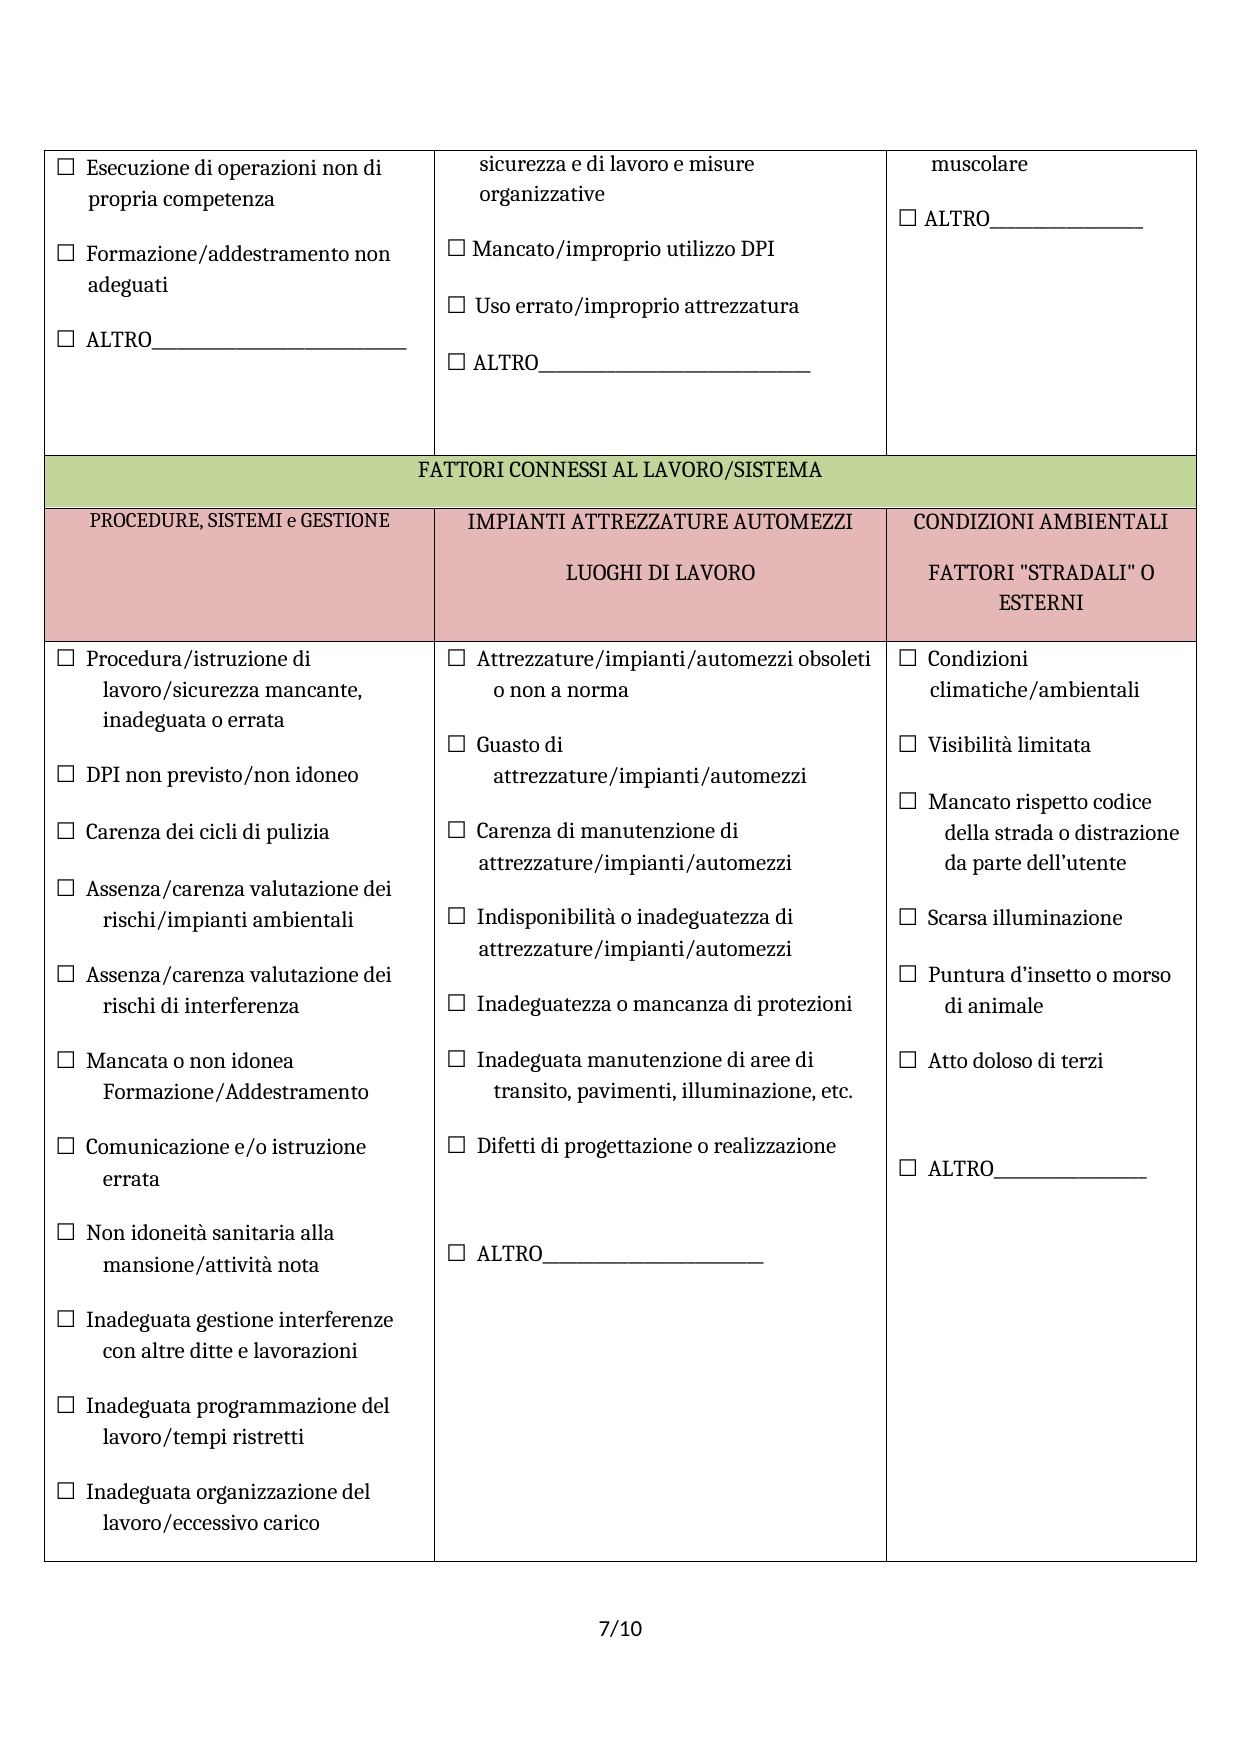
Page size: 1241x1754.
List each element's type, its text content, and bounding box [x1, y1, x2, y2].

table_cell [887, 642, 1196, 1561]
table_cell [435, 642, 886, 1561]
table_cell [45, 151, 434, 455]
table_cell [435, 151, 886, 455]
table_cell CONDIZIONI AMBIENTALI FATTORI "STRADALI" O ESTERNI [887, 509, 1196, 641]
table_cell FATTORI CONNESSI AL LAVORO/SISTEMA [45, 456, 1196, 507]
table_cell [45, 642, 434, 1561]
table_cell IMPIANTI ATTREZZATURE AUTOMEZZI LUOGHI DI LAVORO [435, 509, 886, 641]
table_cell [887, 151, 1196, 455]
table_cell PROCEDURE, SISTEMI e GESTIONE [45, 509, 434, 641]
